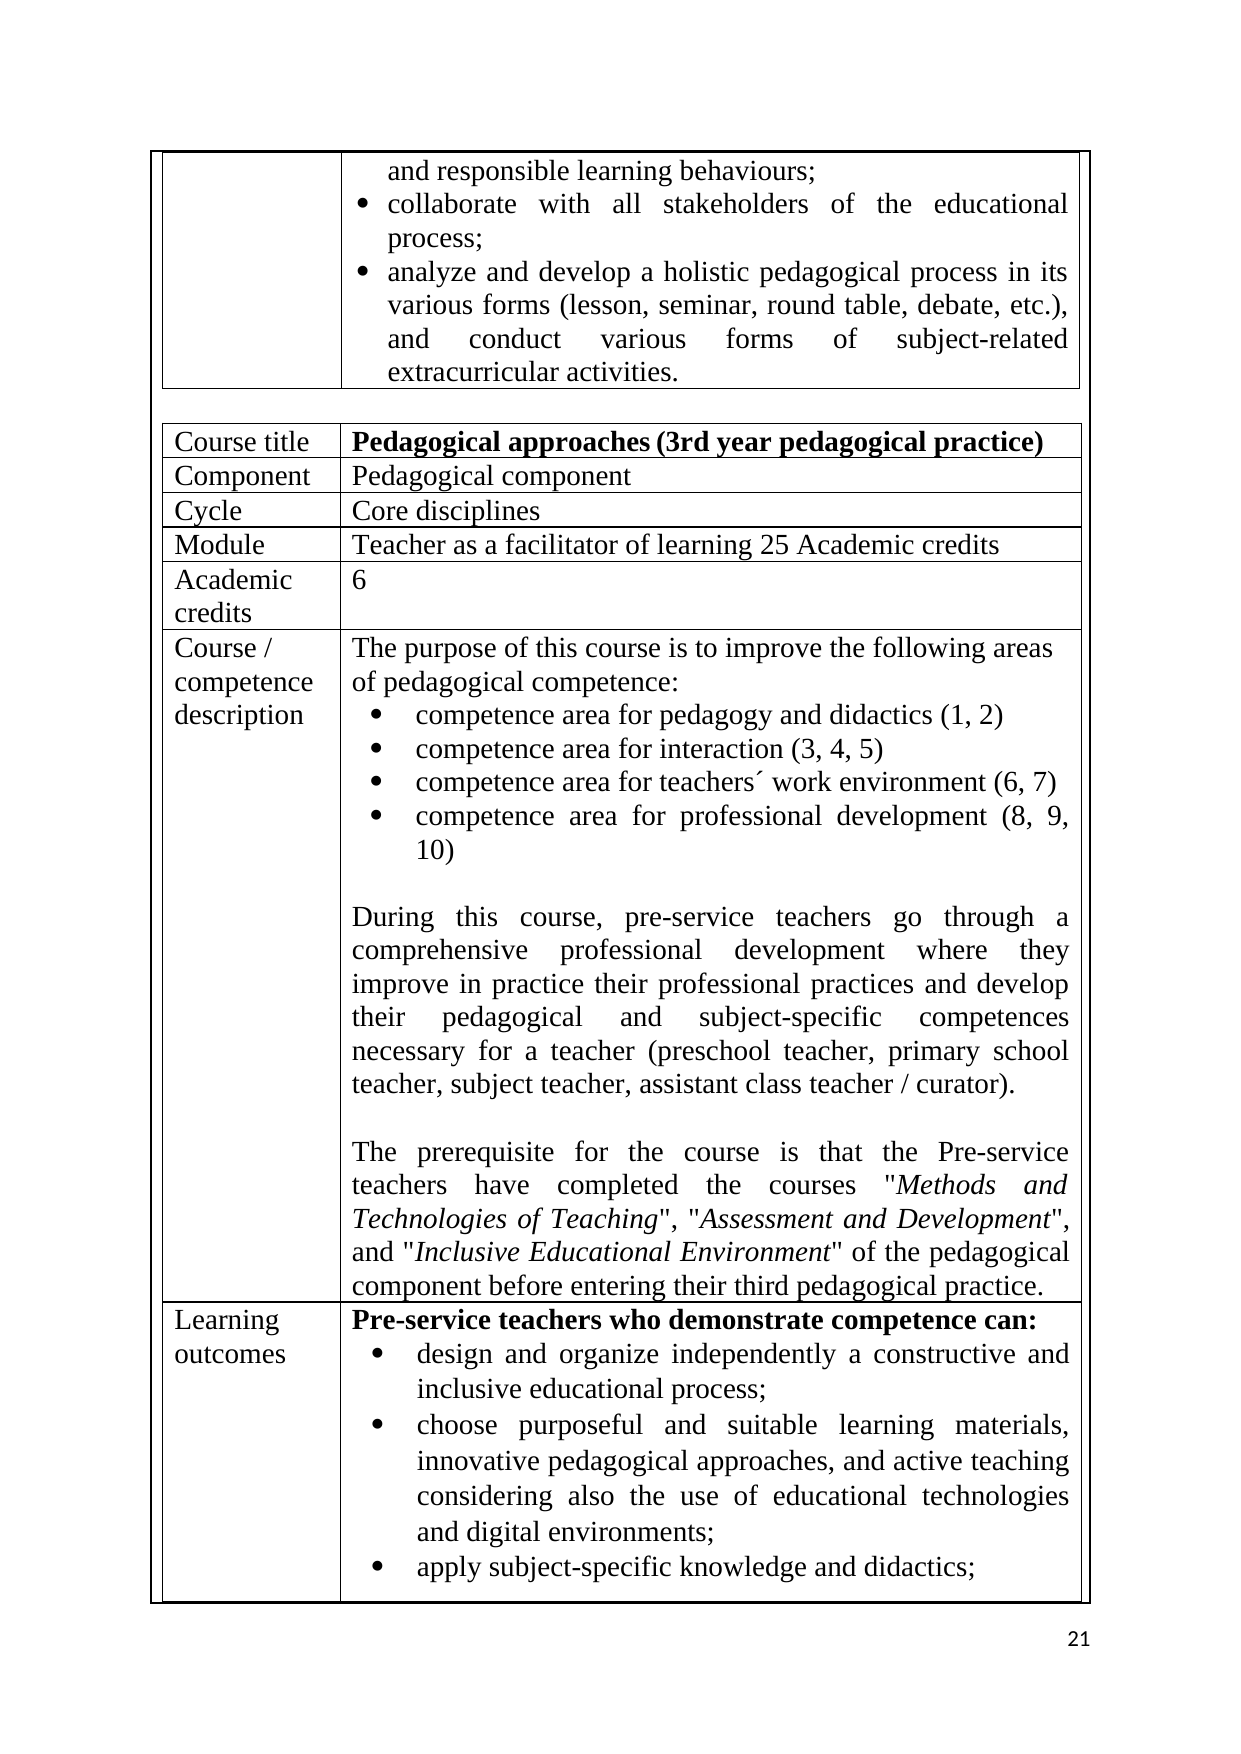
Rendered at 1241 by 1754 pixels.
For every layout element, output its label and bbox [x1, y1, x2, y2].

table_cell [152, 152, 1089, 1602]
